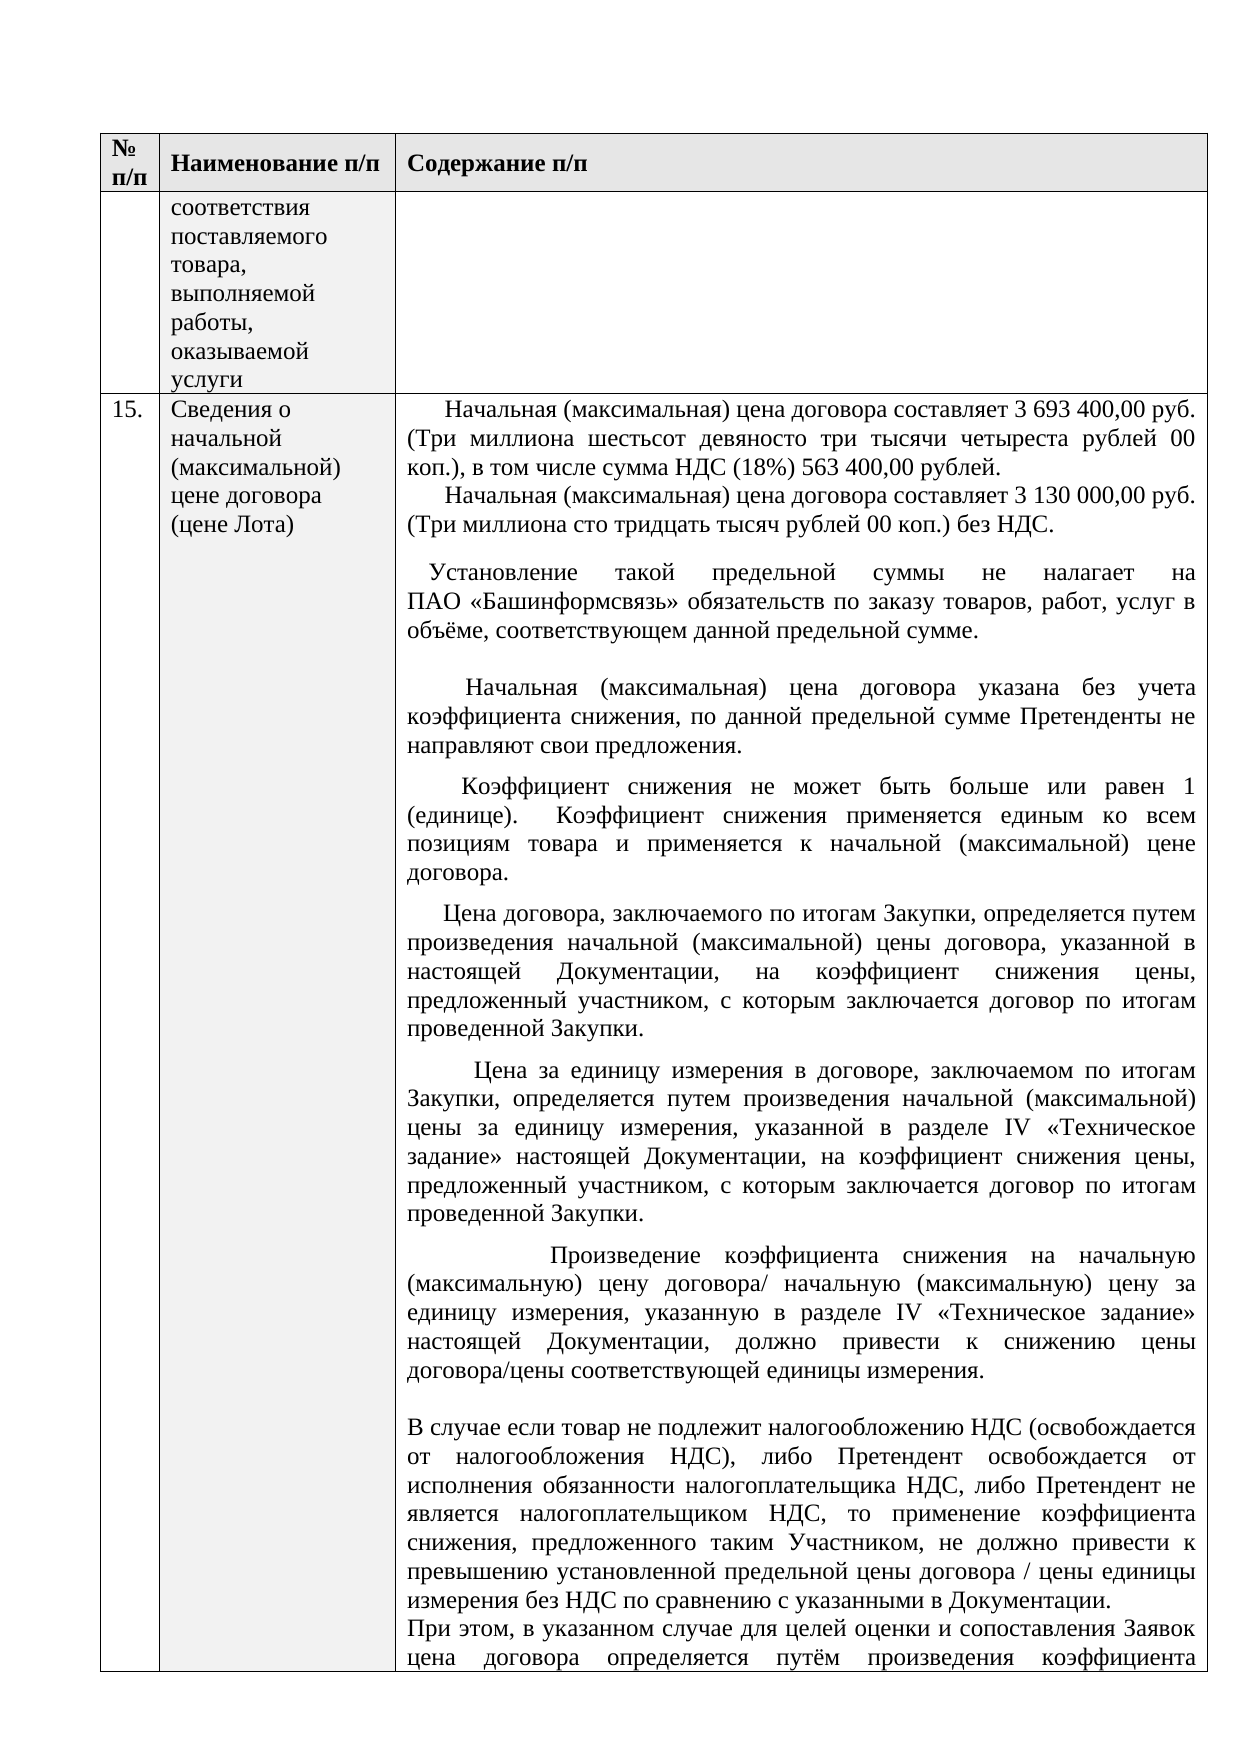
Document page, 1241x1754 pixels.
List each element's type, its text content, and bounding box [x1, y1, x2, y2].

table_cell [160, 192, 395, 393]
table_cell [396, 394, 1207, 1671]
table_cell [396, 192, 1207, 393]
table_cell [160, 394, 395, 1671]
table_cell [101, 192, 159, 393]
table_cell [101, 394, 159, 1671]
table_header № п/п [101, 134, 159, 191]
table_header Наименование п/п [160, 134, 395, 191]
table_header Содержание п/п [396, 134, 1207, 191]
